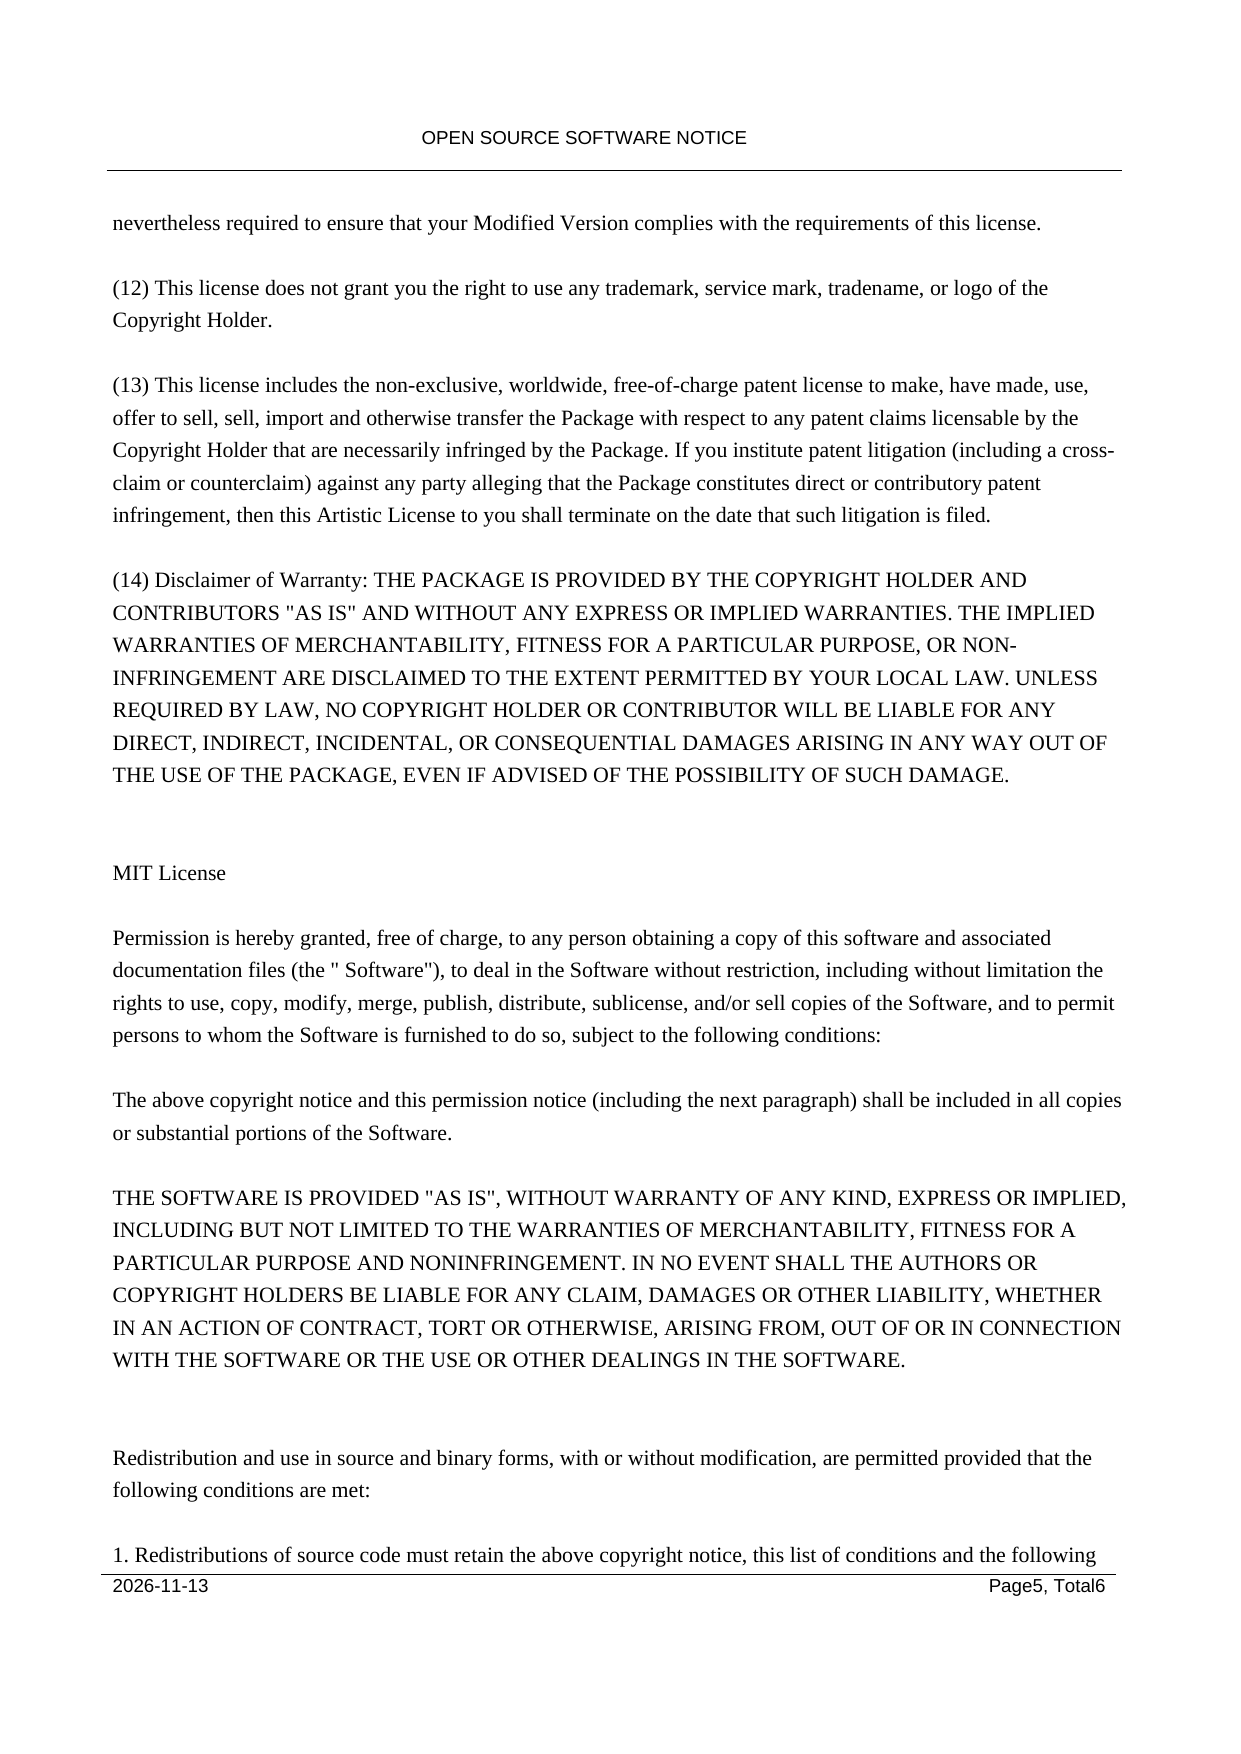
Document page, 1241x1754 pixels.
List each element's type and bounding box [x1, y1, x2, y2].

text [112, 206, 1128, 1571]
